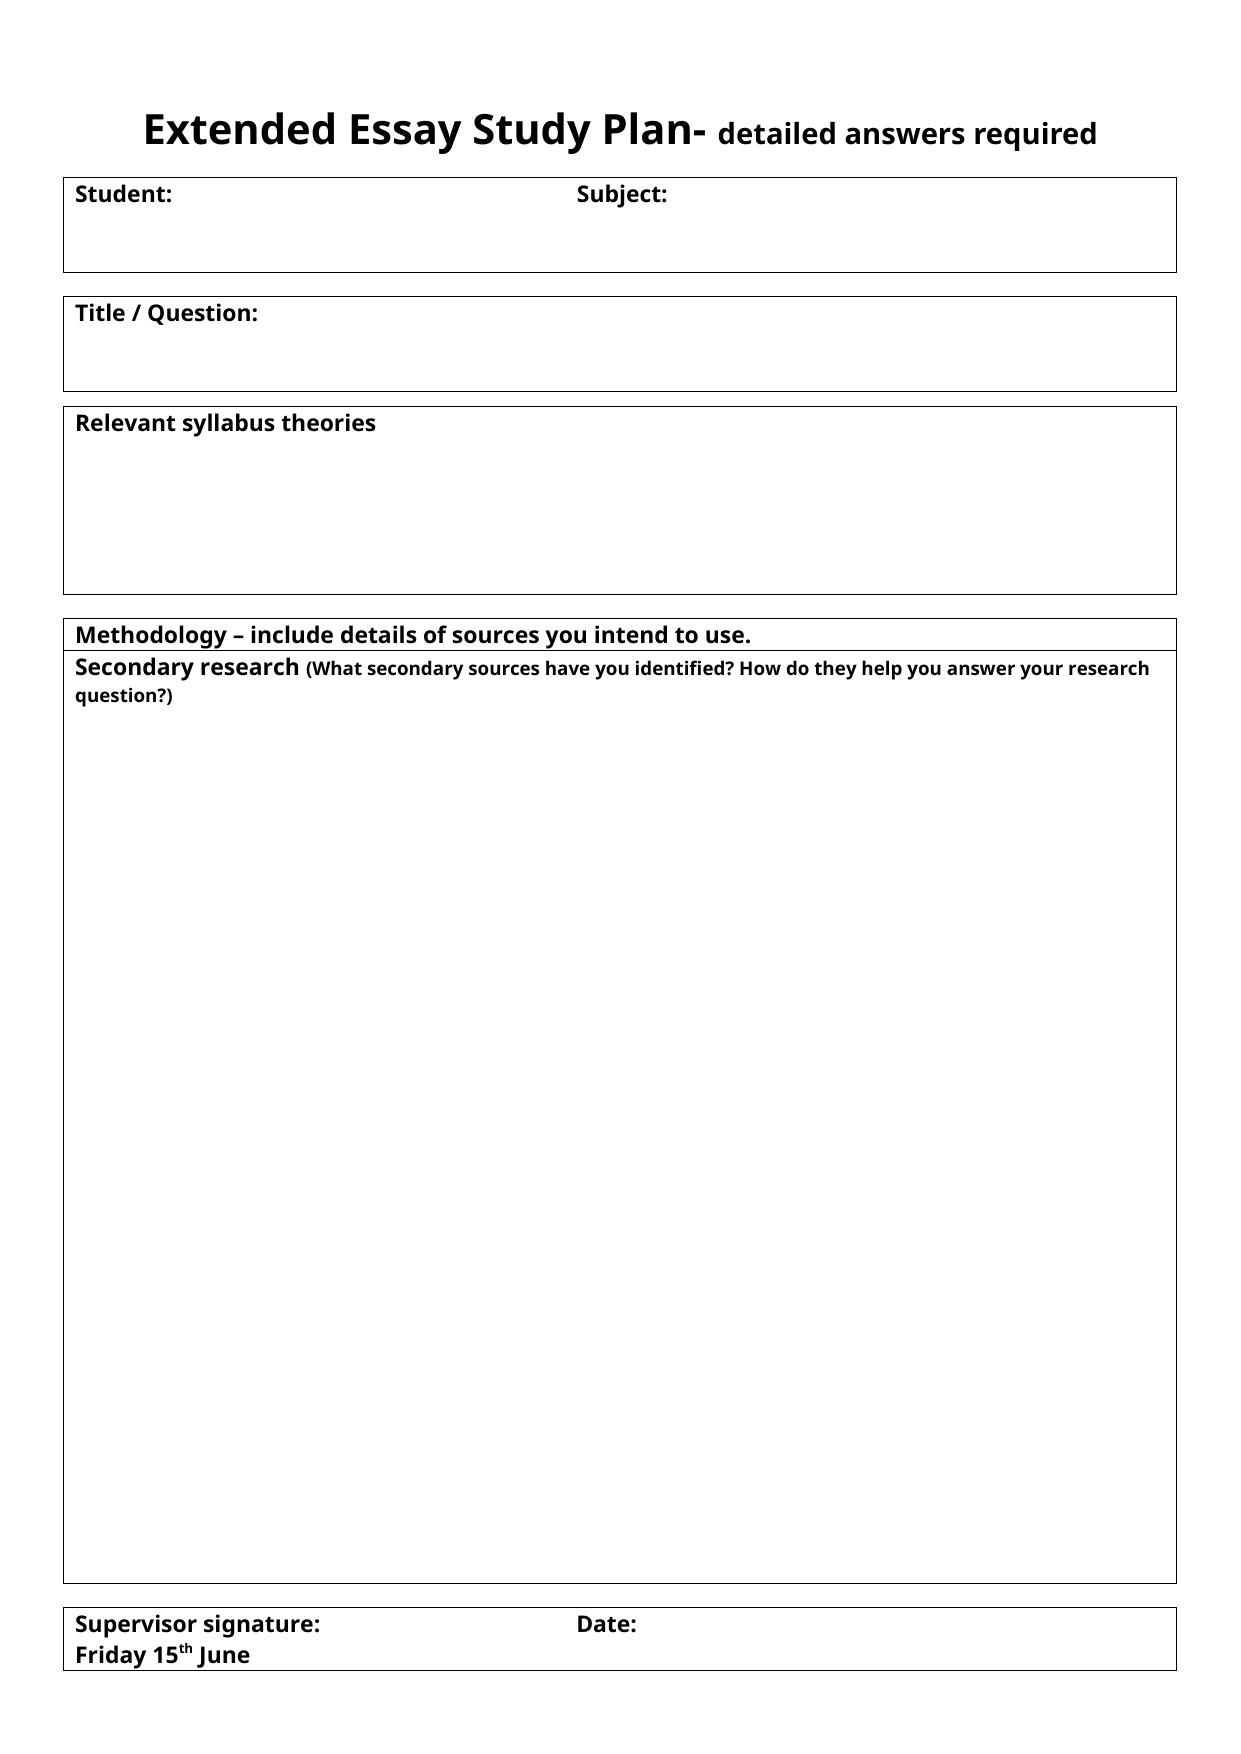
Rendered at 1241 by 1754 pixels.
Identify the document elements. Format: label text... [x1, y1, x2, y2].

table_header Title / Question: [64, 297, 1176, 391]
table_header Relevant syllabus theories [64, 407, 1176, 594]
table_header Methodology – include details of sources you intend to use. [64, 619, 1176, 650]
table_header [64, 1608, 1176, 1670]
text Extended Essay Study Plan- detailed answers required [75, 100, 1165, 157]
table_cell Secondary research (What secondary sources have you identified? How do they help you answer your research question?) [64, 651, 1176, 1583]
table_header Student: Subject: [64, 178, 1176, 272]
